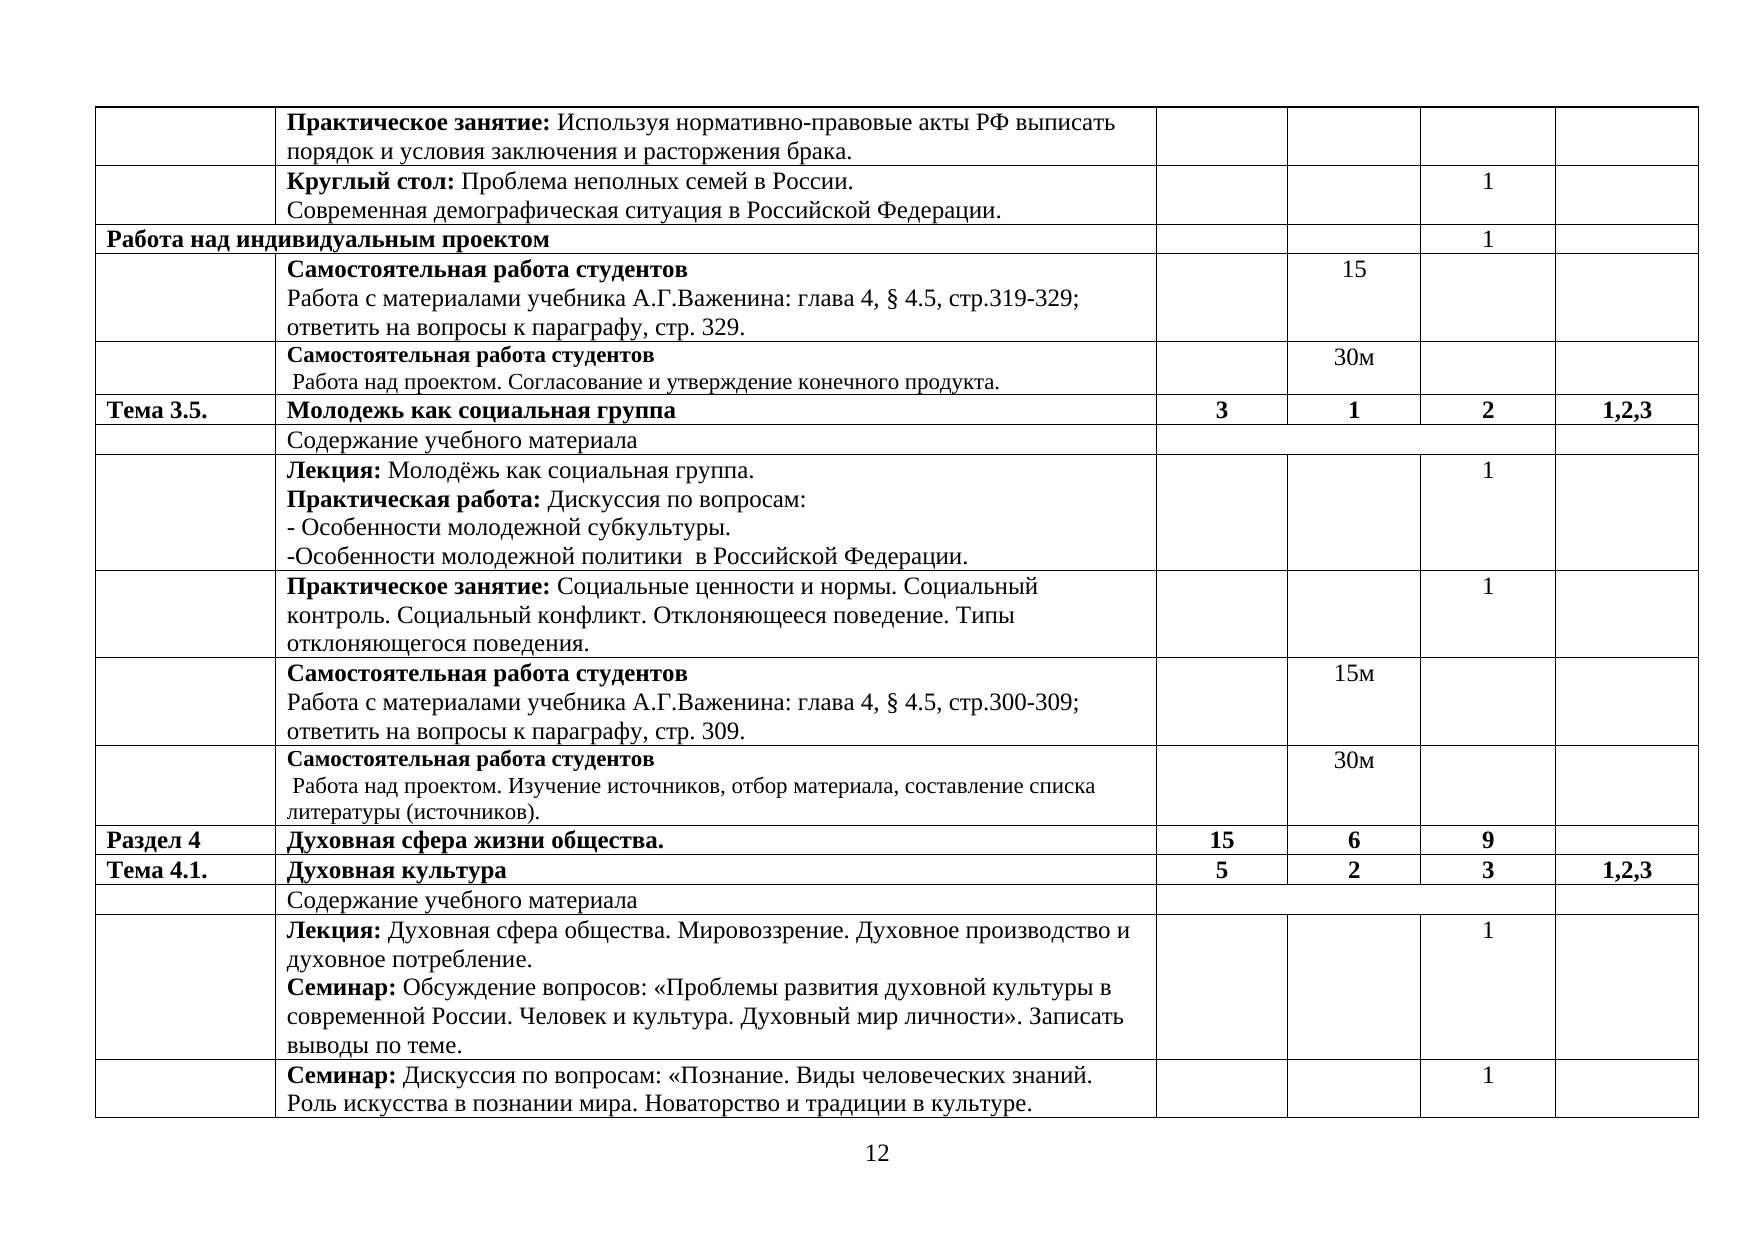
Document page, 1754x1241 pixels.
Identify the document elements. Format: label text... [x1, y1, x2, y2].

table_cell [1421, 658, 1555, 744]
table_cell [1157, 342, 1287, 394]
table_cell 1 [1421, 166, 1555, 223]
table_cell [1421, 746, 1555, 824]
table_cell 1,2,3 [1556, 395, 1698, 424]
table_cell 9 [1421, 826, 1555, 854]
table_cell 3 [1421, 855, 1555, 884]
table_cell 1 [1421, 455, 1555, 570]
table_cell Духовная культура [276, 855, 1156, 884]
table_cell 1 [1421, 571, 1555, 657]
table_cell [1157, 915, 1287, 1059]
table_cell Самостоятельная работа студентов Работа с материалами учебника А.Г.Важенина: глава 4, § 4.5, стр.300-309; ответить на вопросы к параграфу, стр. 309. [276, 658, 1156, 744]
table_cell Молодежь как социальная группа [276, 395, 1156, 424]
table_cell Духовная сфера жизни общества. [276, 826, 1156, 854]
table_cell [1556, 746, 1698, 824]
table_cell [1556, 915, 1698, 1059]
table_cell 15м [1288, 658, 1420, 744]
table_cell [1157, 885, 1555, 914]
table_cell [1157, 425, 1555, 454]
table_cell Самостоятельная работа студентов Работа с материалами учебника А.Г.Важенина: глава 4, § 4.5, стр.319-329; ответить на вопросы к параграфу, стр. 329. [276, 254, 1156, 341]
table_cell [1556, 254, 1698, 341]
table_cell [96, 166, 275, 223]
table_cell 5 [1157, 855, 1287, 884]
table_cell 2 [1421, 395, 1555, 424]
table_cell Содержание учебного материала [276, 425, 1156, 454]
table_cell [1157, 571, 1287, 657]
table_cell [276, 1060, 1156, 1117]
table_cell [96, 571, 275, 657]
table_cell [1556, 826, 1698, 854]
table_cell [1556, 658, 1698, 744]
table_cell 2 [1288, 855, 1420, 884]
table_cell Раздел 4 [96, 826, 275, 854]
table_cell [1556, 1060, 1698, 1117]
table_cell [96, 425, 275, 454]
table_cell [1157, 254, 1287, 341]
table_cell Самостоятельная работа студентов Работа над проектом. Изучение источников, отбор материала, составление списка литературы (источников). [276, 746, 1156, 824]
table_cell 15 [1157, 826, 1287, 854]
table_cell [1288, 915, 1420, 1059]
table_cell [1288, 225, 1420, 253]
table_cell Лекция: Молодёжь как социальная группа. Практическая работа: Дискуссия по вопросам: - Особенности молодежной субкультуры. -Особенности молодежной политики в Российской Федерации. [276, 455, 1156, 570]
table_cell [1288, 108, 1420, 165]
table_cell 1 [1421, 225, 1555, 253]
table_cell 1 [1421, 1060, 1555, 1117]
table_cell [1556, 455, 1698, 570]
table_cell [96, 885, 275, 914]
table_cell [1157, 658, 1287, 744]
table_cell Тема 3.5. [96, 395, 275, 424]
table_cell [1157, 746, 1287, 824]
table_cell [1556, 225, 1698, 253]
table_cell [1556, 342, 1698, 394]
table_cell [1556, 571, 1698, 657]
table_cell 30м [1288, 746, 1420, 824]
table_cell 30м [1288, 342, 1420, 394]
table_cell [1157, 166, 1287, 223]
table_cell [276, 108, 1156, 165]
table_cell [1421, 342, 1555, 394]
table_cell [96, 658, 275, 744]
table_cell Самостоятельная работа студентов Работа над проектом. Согласование и утверждение конечного продукта. [276, 342, 1156, 394]
table_cell Работа над индивидуальным проектом [96, 225, 1156, 253]
table_cell [1556, 108, 1698, 165]
table_cell [1157, 225, 1287, 253]
table_cell [96, 915, 275, 1059]
table_cell 1 [1421, 108, 1555, 165]
table_cell [1288, 1060, 1420, 1117]
table_cell Содержание учебного материала [276, 885, 1156, 914]
table_cell [1288, 455, 1420, 570]
table_cell 1,2,3 [1556, 855, 1698, 884]
table_cell [1288, 571, 1420, 657]
table_cell [1556, 885, 1698, 914]
table_cell [96, 746, 275, 824]
table_cell [1421, 254, 1555, 341]
table_cell [1157, 1060, 1287, 1117]
table_cell [1556, 425, 1698, 454]
table_cell [1157, 108, 1287, 165]
table_cell 6 [1288, 826, 1420, 854]
table_cell Круглый стол: Проблема неполных семей в России. Современная демографическая ситуация в Российской Федерации. [276, 166, 1156, 223]
table_cell [96, 455, 275, 570]
table_cell Лекция: Духовная сфера общества. Мировоззрение. Духовное производство и духовное потребление. Семинар: Обсуждение вопросов: «Проблемы развития духовной культуры в современной России. Человек и культура. Духовный мир личности». Записать выводы по теме. [276, 915, 1156, 1059]
table_cell [96, 108, 275, 165]
table_cell 1 [1421, 915, 1555, 1059]
table_cell 15 [1288, 254, 1420, 341]
table_cell [1157, 455, 1287, 570]
table_cell [1288, 166, 1420, 223]
table_cell [96, 254, 275, 341]
table_cell Тема 4.1. [96, 855, 275, 884]
table_cell [96, 1060, 275, 1117]
table_cell Практическое занятие: Социальные ценности и нормы. Социальный контроль. Социальный конфликт. Отклоняющееся поведение. Типы отклоняющегося поведения. [276, 571, 1156, 657]
table_cell [1556, 166, 1698, 223]
table_cell 1 [1288, 395, 1420, 424]
table_cell 3 [1157, 395, 1287, 424]
table_cell [96, 342, 275, 394]
